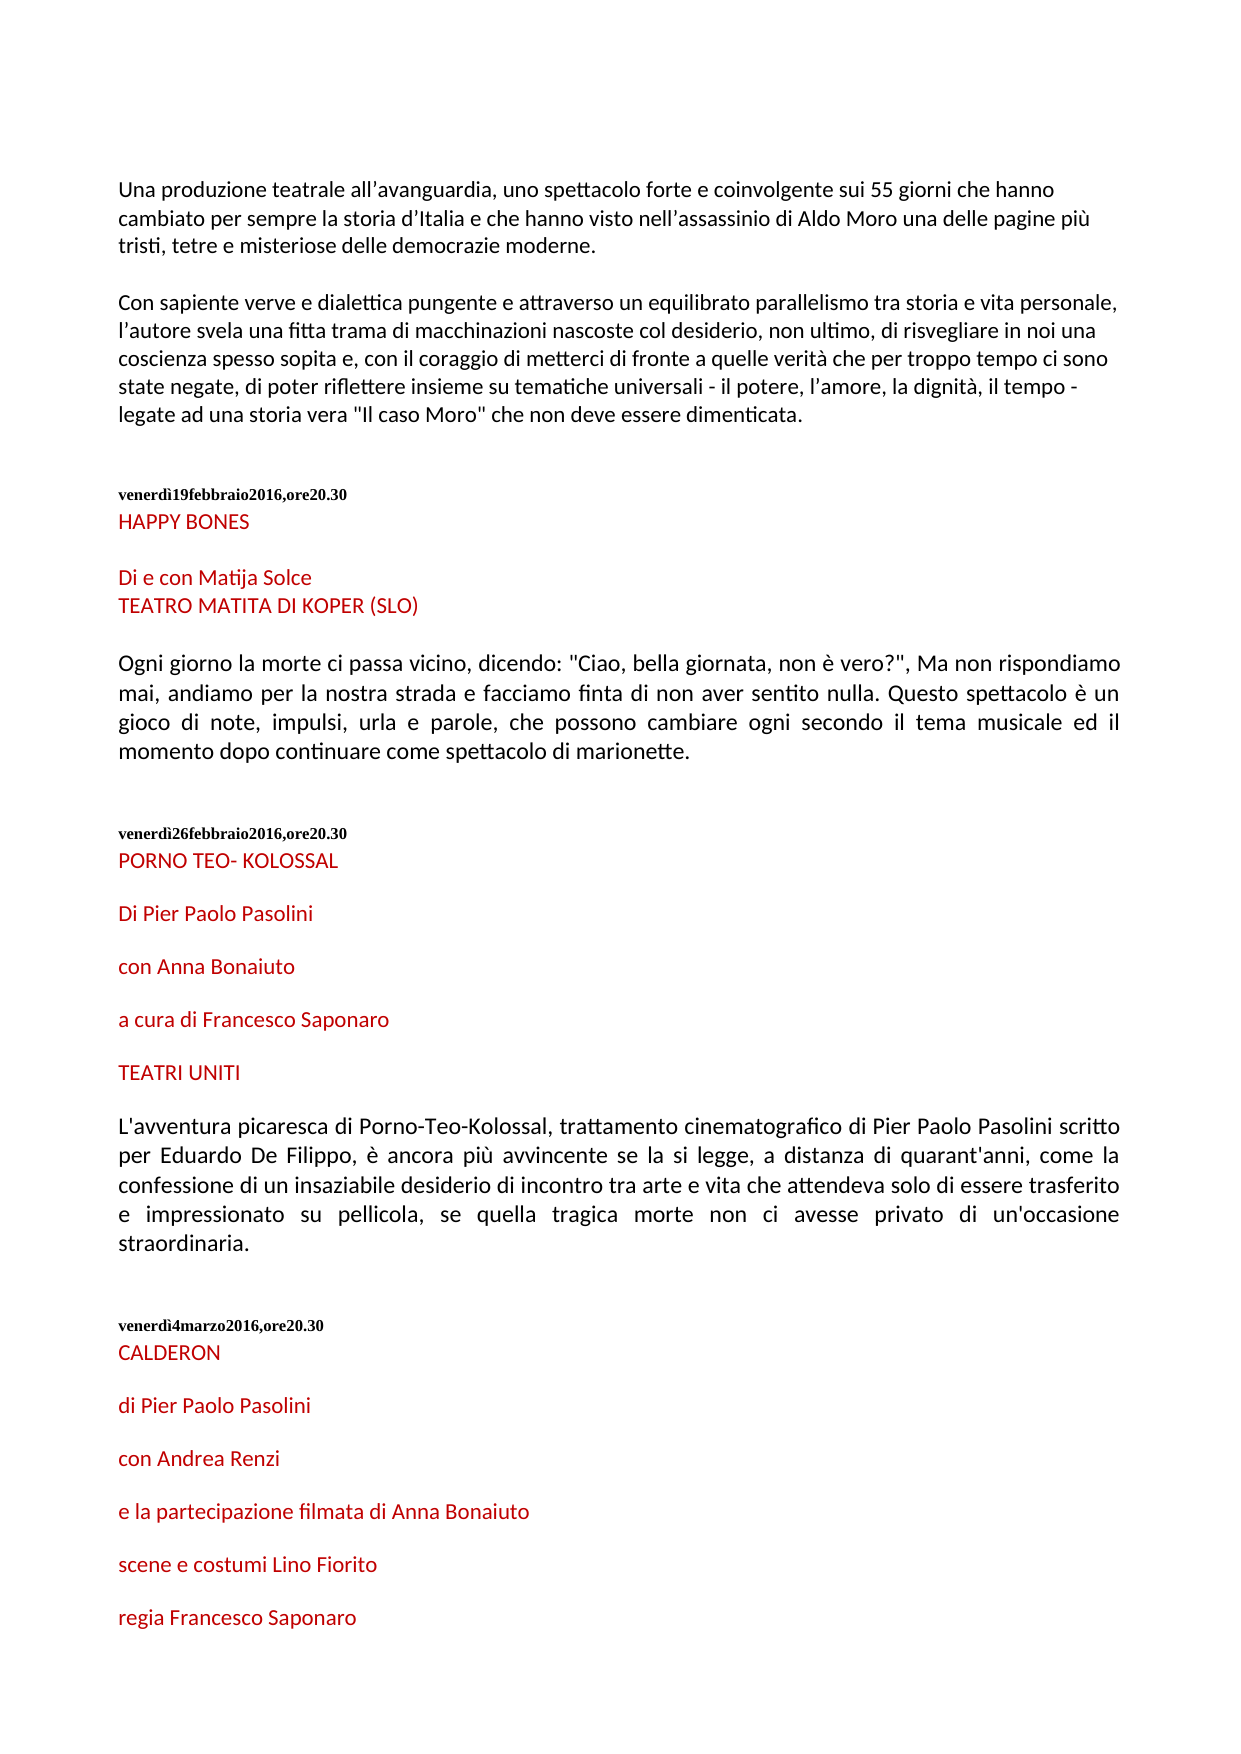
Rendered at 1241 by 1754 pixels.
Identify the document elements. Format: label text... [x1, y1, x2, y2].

text Di e con Matija Solce [118, 563, 1122, 591]
text con Anna Bonaiuto [118, 952, 1122, 980]
text Di Pier Paolo Pasolini [118, 899, 1122, 927]
text HAPPY BONES [118, 507, 1122, 535]
text venerdì26febbraio2016,ore20.30 [118, 824, 1122, 843]
text venerdì19febbraio2016,ore20.30 [118, 485, 1122, 504]
text L'avventura picaresca di Porno-Teo-Kolossal, trattamento cinematografico di Pier Paolo Pasolini scritto per Eduardo De Filippo, è ancora più avvincente se la si legge, a distanza di quarant'anni, come la confessione di un insaziabile desiderio di incontro tra arte e vita che attendeva solo di essere trasferito e impressionato su pellicola, se quella tragica morte non ci avesse privato di un'occasione straordinaria. [118, 1111, 1122, 1257]
text TEATRO MATITA DI KOPER (SLO) [118, 591, 1122, 619]
text e la partecipazione filmata di Anna Bonaiuto [118, 1497, 1122, 1525]
text TEATRI UNITI [118, 1058, 1122, 1086]
text a cura di Francesco Saponaro [118, 1005, 1122, 1033]
text venerdì4marzo2016,ore20.30 [118, 1316, 1122, 1335]
text Una produzione teatrale all’avanguardia, uno spettacolo forte e coinvolgente sui 55 giorni che hanno cambiato per sempre la storia d’Italia e che hanno visto nell’assassinio di Aldo Moro una delle pagine più tristi, tetre e misteriose delle democrazie moderne. [118, 176, 1122, 260]
text regia Francesco Saponaro [118, 1603, 1122, 1631]
text PORNO TEO- KOLOSSAL [118, 846, 1122, 874]
text scene e costumi Lino Fiorito [118, 1550, 1122, 1578]
text Con sapiente verve e dialettica pungente e attraverso un equilibrato parallelismo tra storia e vita personale, l’autore svela una fitta trama di macchinazioni nascoste col desiderio, non ultimo, di risvegliare in noi una coscienza spesso sopita e, con il coraggio di metterci di fronte a quelle verità che per troppo tempo ci sono state negate, di poter riflettere insieme su tematiche universali - il potere, l’amore, la dignità, il tempo - legate ad una storia vera "Il caso Moro" che non deve essere dimenticata. [118, 288, 1122, 428]
text Ogni giorno la morte ci passa vicino, dicendo: "Ciao, bella giornata, non è vero?", Ma non rispondiamo mai, andiamo per la nostra strada e facciamo finta di non aver sentito nulla. Questo spettacolo è un gioco di note, impulsi, urla e parole, che possono cambiare ogni secondo il tema musicale ed il momento dopo continuare come spettacolo di marionette. [118, 648, 1122, 766]
text CALDERON [118, 1338, 1122, 1366]
text di Pier Paolo Pasolini [118, 1391, 1122, 1419]
text con Andrea Renzi [118, 1444, 1122, 1472]
